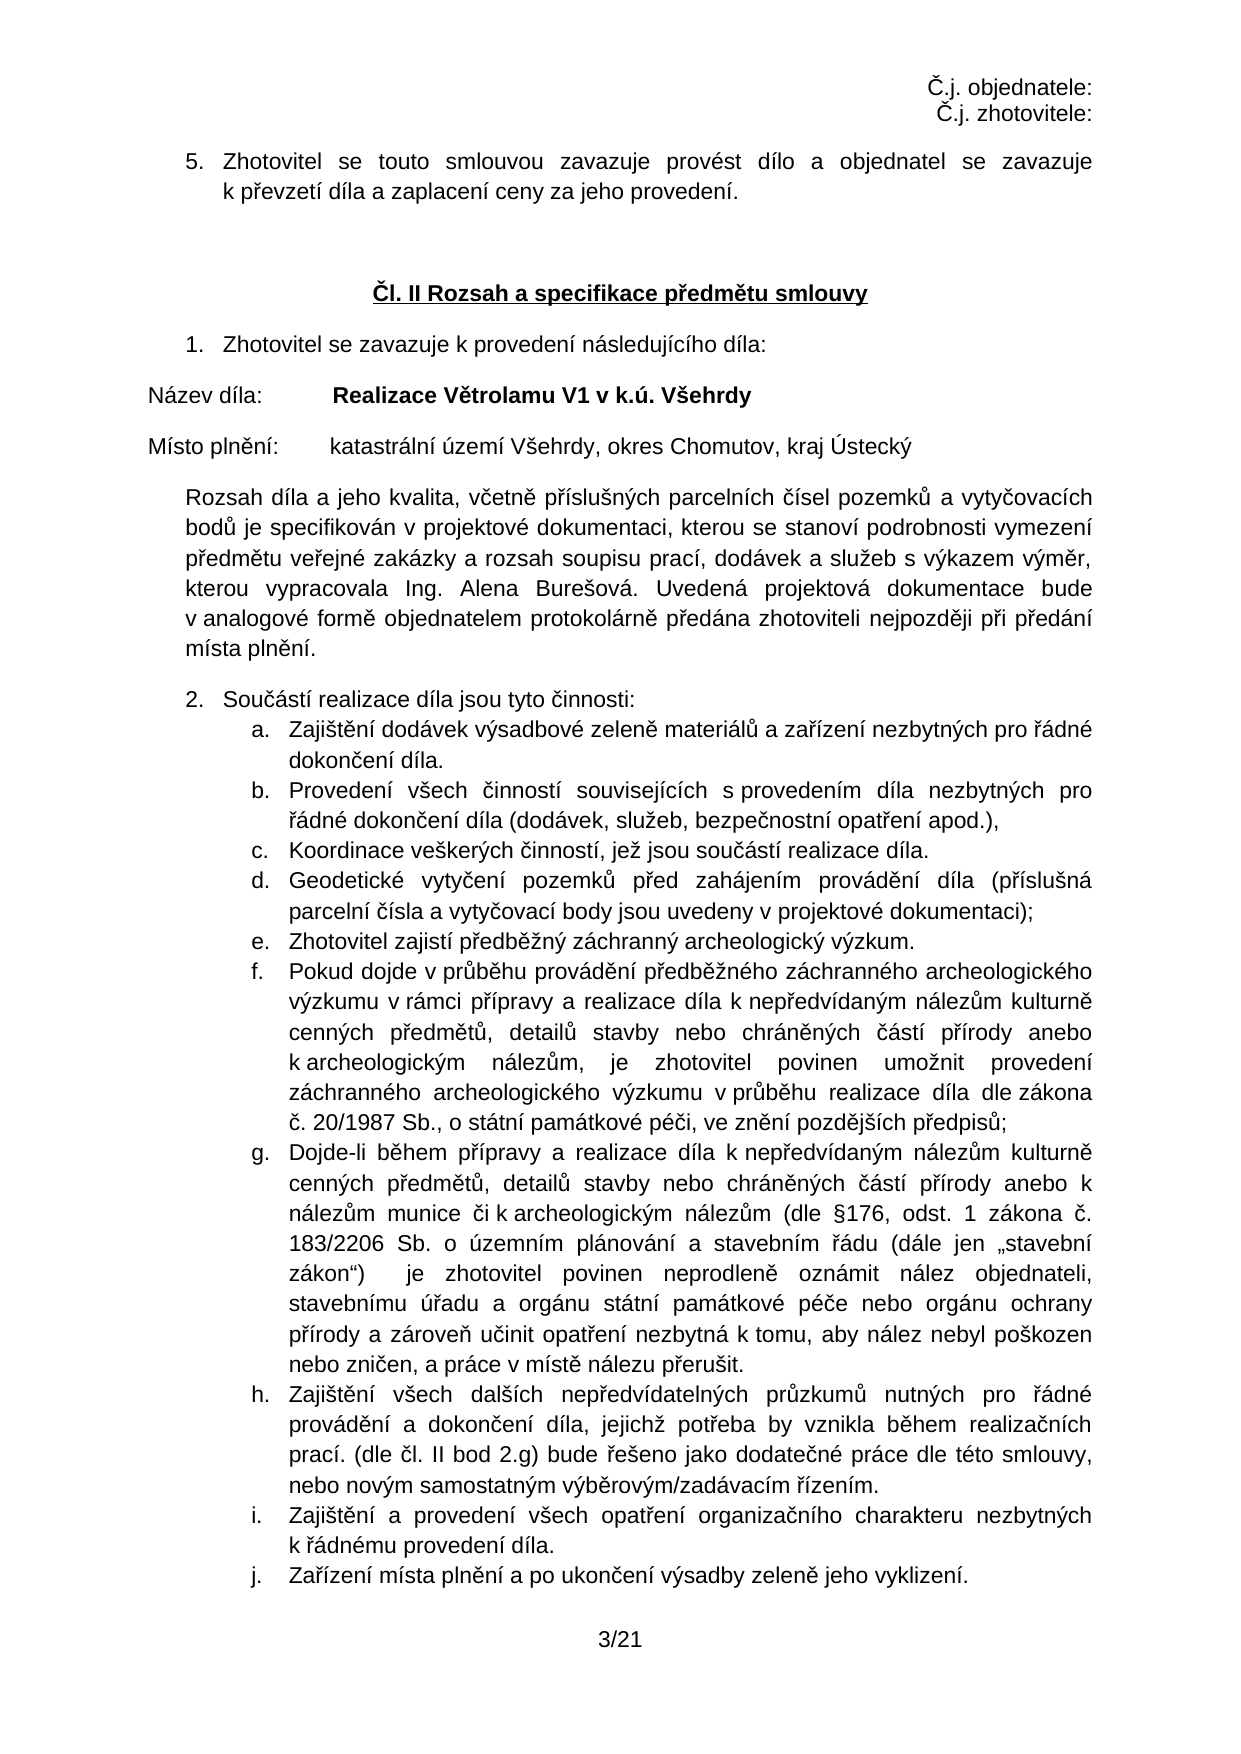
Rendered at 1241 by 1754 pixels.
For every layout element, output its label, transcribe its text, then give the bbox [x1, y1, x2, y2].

list Provedení všech činností souvisejících s provedením díla nezbytných pro řádné dokončení díla (dodávek, služeb, bezpečnostní opatření apod.), [251, 777, 1093, 833]
text Místo plnění: katastrální území Všehrdy, okres Chomutov, kraj Ústecký [148, 433, 1093, 459]
list Zajištění a provedení všech opatření organizačního charakteru nezbytných k řádnému provedení díla. [251, 1502, 1093, 1558]
list Zajištění dodávek výsadbové zeleně materiálů a zařízení nezbytných pro řádné dokončení díla. [251, 716, 1093, 773]
text Rozsah díla a jeho kvalita, včetně příslušných parcelních čísel pozemků a vytyčovacích bodů je specifikován v projektové dokumentaci, kterou se stanoví podrobnosti vymezení předmětu veřejné zakázky a rozsah soupisu prací, dodávek a služeb s výkazem výměr, kterou vypracovala Ing. Alena Burešová. Uvedená projektová dokumentace bude v analogové formě objednatelem protokolárně předána zhotoviteli nejpozději při předání místa plnění. [185, 484, 1093, 661]
list Zhotovitel zajistí předběžný záchranný archeologický výzkum. [251, 928, 1093, 954]
list Zhotovitel se touto smlouvou zavazuje provést dílo a objednatel se zavazuje k převzetí díla a zaplacení ceny za jeho provedení. [185, 148, 1093, 204]
text Čl. II Rozsah a specifikace předmětu smlouvy [148, 280, 1093, 306]
list Součástí realizace díla jsou tyto činnosti: [185, 686, 1093, 712]
list Zhotovitel se zavazuje k provedení následujícího díla: [185, 331, 1093, 357]
list Zajištění všech dalších nepředvídatelných průzkumů nutných pro řádné provádění a dokončení díla, jejichž potřeba by vznikla během realizačních prací. (dle čl. II bod 2.g) bude řešeno jako dodatečné práce dle této smlouvy, nebo novým samostatným výběrovým/zadávacím řízením. [251, 1381, 1093, 1498]
list Pokud dojde v průběhu provádění předběžného záchranného archeologického výzkumu v rámci přípravy a realizace díla k nepředvídaným nálezům kulturně cenných předmětů, detailů stavby nebo chráněných částí přírody anebo k archeologickým nálezům, je zhotovitel povinen umožnit provedení záchranného archeologického výzkumu v průběhu realizace díla dle zákona č. 20/1987 Sb., o státní památkové péči, ve znění pozdějších předpisů; [251, 958, 1093, 1135]
list Zařízení místa plnění a po ukončení výsadby zeleně jeho vyklizení. [251, 1562, 1093, 1588]
text Název díla: Realizace Větrolamu V1 v k.ú. Všehrdy [148, 382, 1093, 408]
list Dojde-li během přípravy a realizace díla k nepředvídaným nálezům kulturně cenných předmětů, detailů stavby nebo chráněných částí přírody anebo k nálezům munice či k archeologickým nálezům (dle §176, odst. 1 zákona č. 183/2206 Sb. o územním plánování a stavebním řádu (dále jen „stavební zákon“) je zhotovitel povinen neprodleně oznámit nález objednateli, stavebnímu úřadu a orgánu státní památkové péče nebo orgánu ochrany přírody a zároveň učinit opatření nezbytná k tomu, aby nález nebyl poškozen nebo zničen, a práce v místě nálezu přerušit. [251, 1139, 1093, 1377]
list Geodetické vytyčení pozemků před zahájením provádění díla (příslušná parcelní čísla a vytyčovací body jsou uvedeny v projektové dokumentaci); [251, 867, 1093, 924]
list Koordinace veškerých činností, jež jsou součástí realizace díla. [251, 837, 1093, 863]
